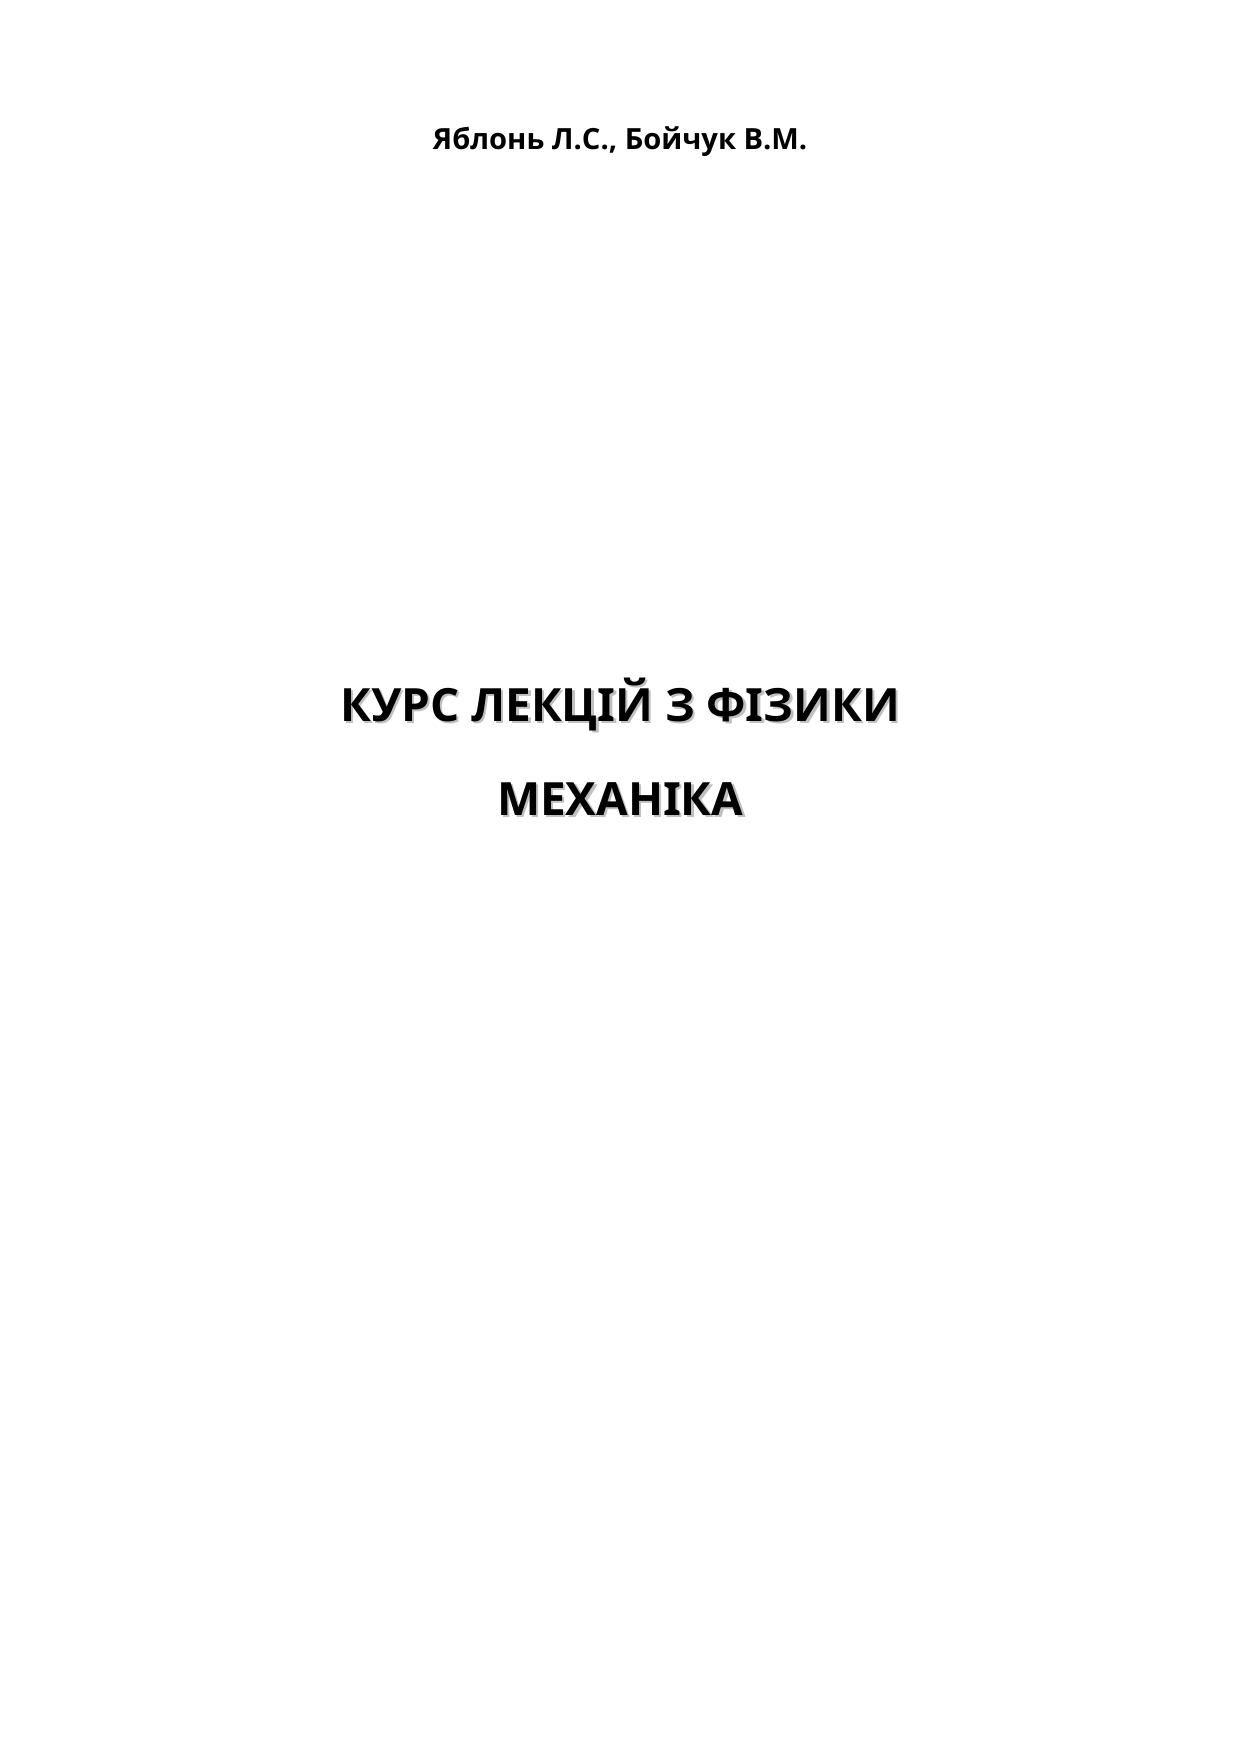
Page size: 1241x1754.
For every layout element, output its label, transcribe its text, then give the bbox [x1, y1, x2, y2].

text Яблонь Л.С., Бойчук В.М. [148, 118, 1092, 158]
text КУРС ЛЕКЦІЙ З ФІЗИКИ [148, 672, 1092, 735]
text МЕХАНІКА [148, 766, 1092, 828]
